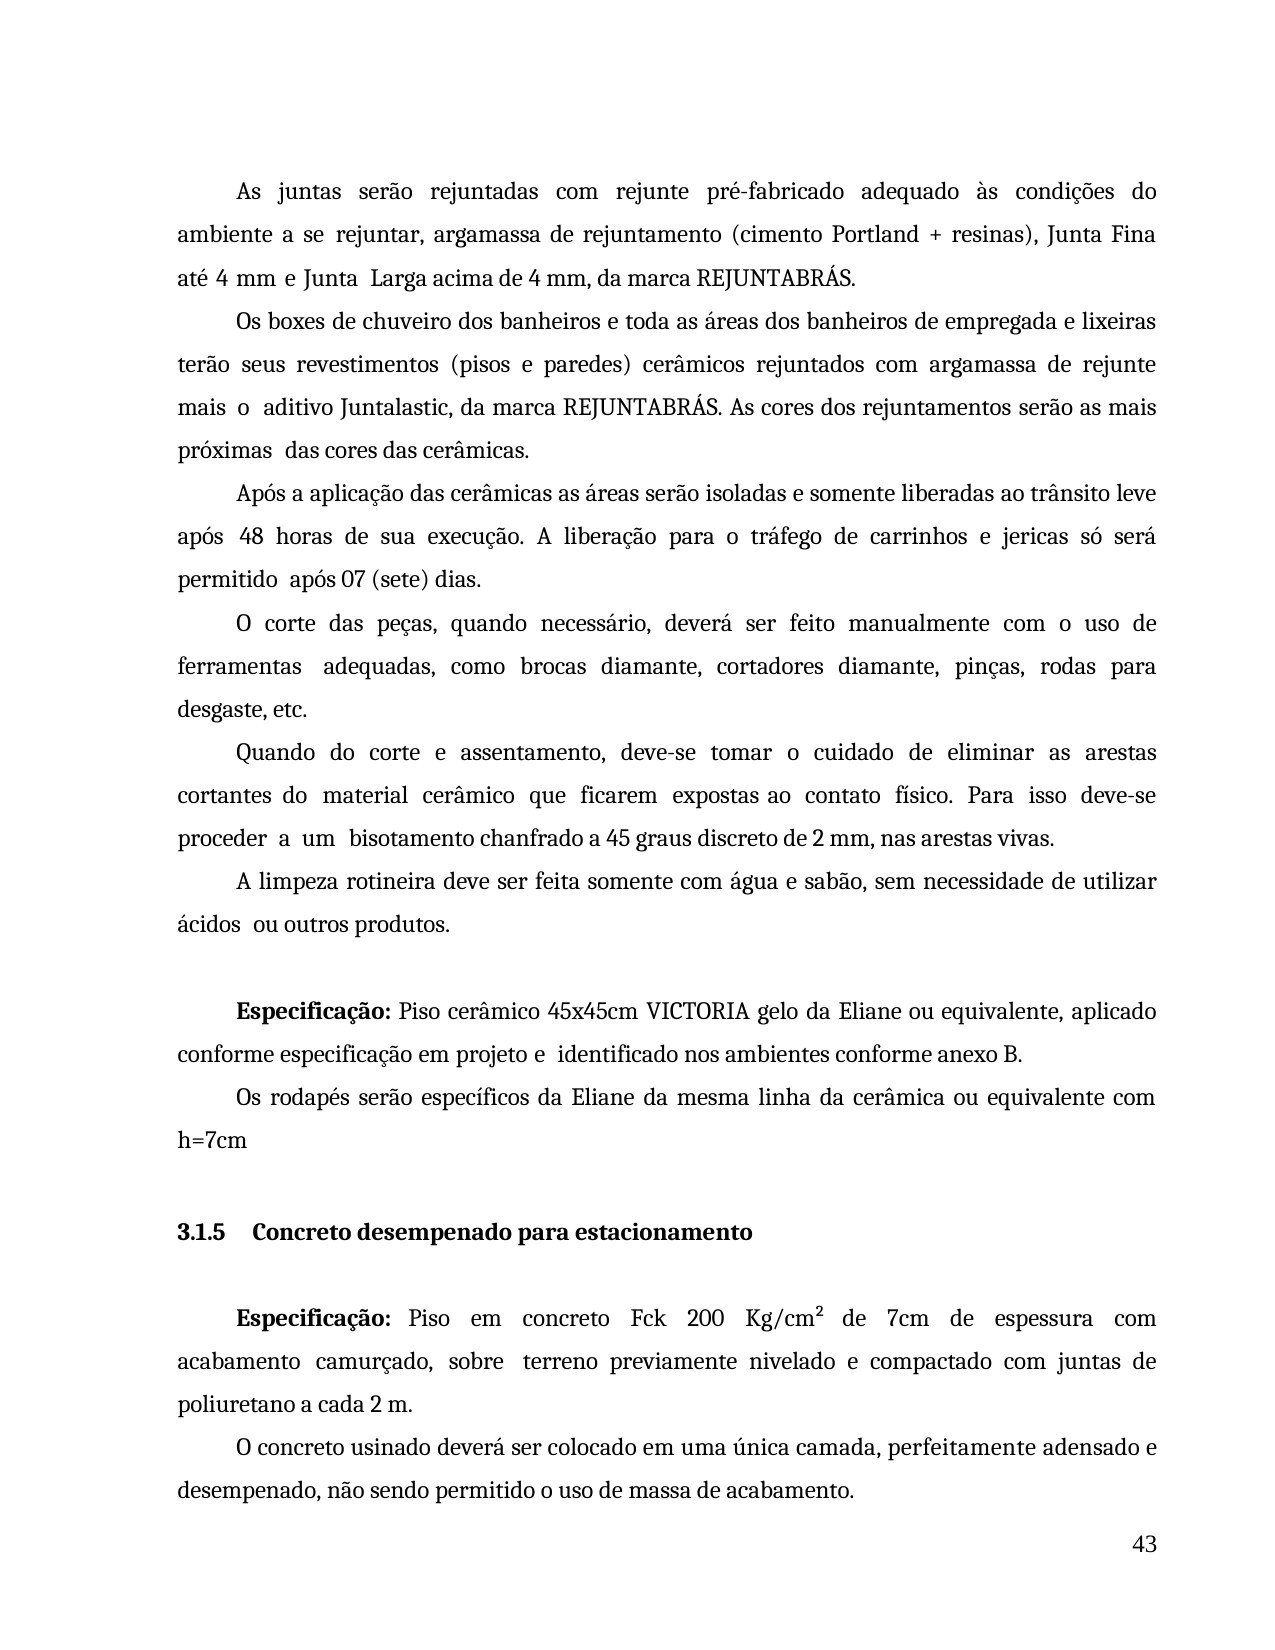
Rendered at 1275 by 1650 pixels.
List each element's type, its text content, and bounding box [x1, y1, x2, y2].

text Quando do corte e assentamento, deve-se tomar o cuidado de eliminar as arestas cortantes do material cerâmico que ficarem expostas ao contato físico. Para isso deve-se proceder a um bisotamento chanfrado a 45 graus discreto de 2 mm, nas arestas vivas. [177, 738, 1157, 853]
text O corte das peças, quando necessário, deverá ser feito manualmente com o uso de ferramentas adequadas, como brocas diamante, cortadores diamante, pinças, rodas para desgaste, etc. [177, 608, 1157, 723]
text Especificação: Piso cerâmico 45x45cm VICTORIA gelo da Eliane ou equivalente, aplicado conforme especificação em projeto e identificado nos ambientes conforme anexo B. [177, 997, 1157, 1068]
subtitle Concreto desempenado para estacionamento [177, 1217, 1157, 1246]
text Os boxes de chuveiro dos banheiros e toda as áreas dos banheiros de empregada e lixeiras terão seus revestimentos (pisos e paredes) cerâmicos rejuntados com argamassa de rejunte mais o aditivo Juntalastic, da marca REJUNTABRÁS. As cores dos rejuntamentos serão as mais próximas das cores das cerâmicas. [177, 307, 1157, 465]
text Os rodapés serão específicos da Eliane da mesma linha da cerâmica ou equivalente com h=7cm [177, 1083, 1157, 1155]
text Especificação: Piso em concreto Fck 200 Kg/cm² de 7cm de espessura com acabamento camurçado, sobre terreno previamente nivelado e compactado com juntas de poliuretano a cada 2 m. [177, 1304, 1157, 1419]
text As juntas serão rejuntadas com rejunte pré-fabricado adequado às condições do ambiente a se rejuntar, argamassa de rejuntamento (cimento Portland + resinas), Junta Fina até 4 mm e Junta Larga acima de 4 mm, da marca REJUNTABRÁS. [177, 177, 1157, 292]
text Após a aplicação das cerâmicas as áreas serão isoladas e somente liberadas ao trânsito leve após 48 horas de sua execução. A liberação para o tráfego de carrinhos e jericas só será permitido após 07 (sete) dias. [177, 479, 1157, 594]
text O concreto usinado deverá ser colocado em uma única camada, perfeitamente adensado e desempenado, não sendo permitido o uso de massa de acabamento. [177, 1433, 1157, 1505]
text A limpeza rotineira deve ser feita somente com água e sabão, sem necessidade de utilizar ácidos ou outros produtos. [177, 867, 1157, 939]
